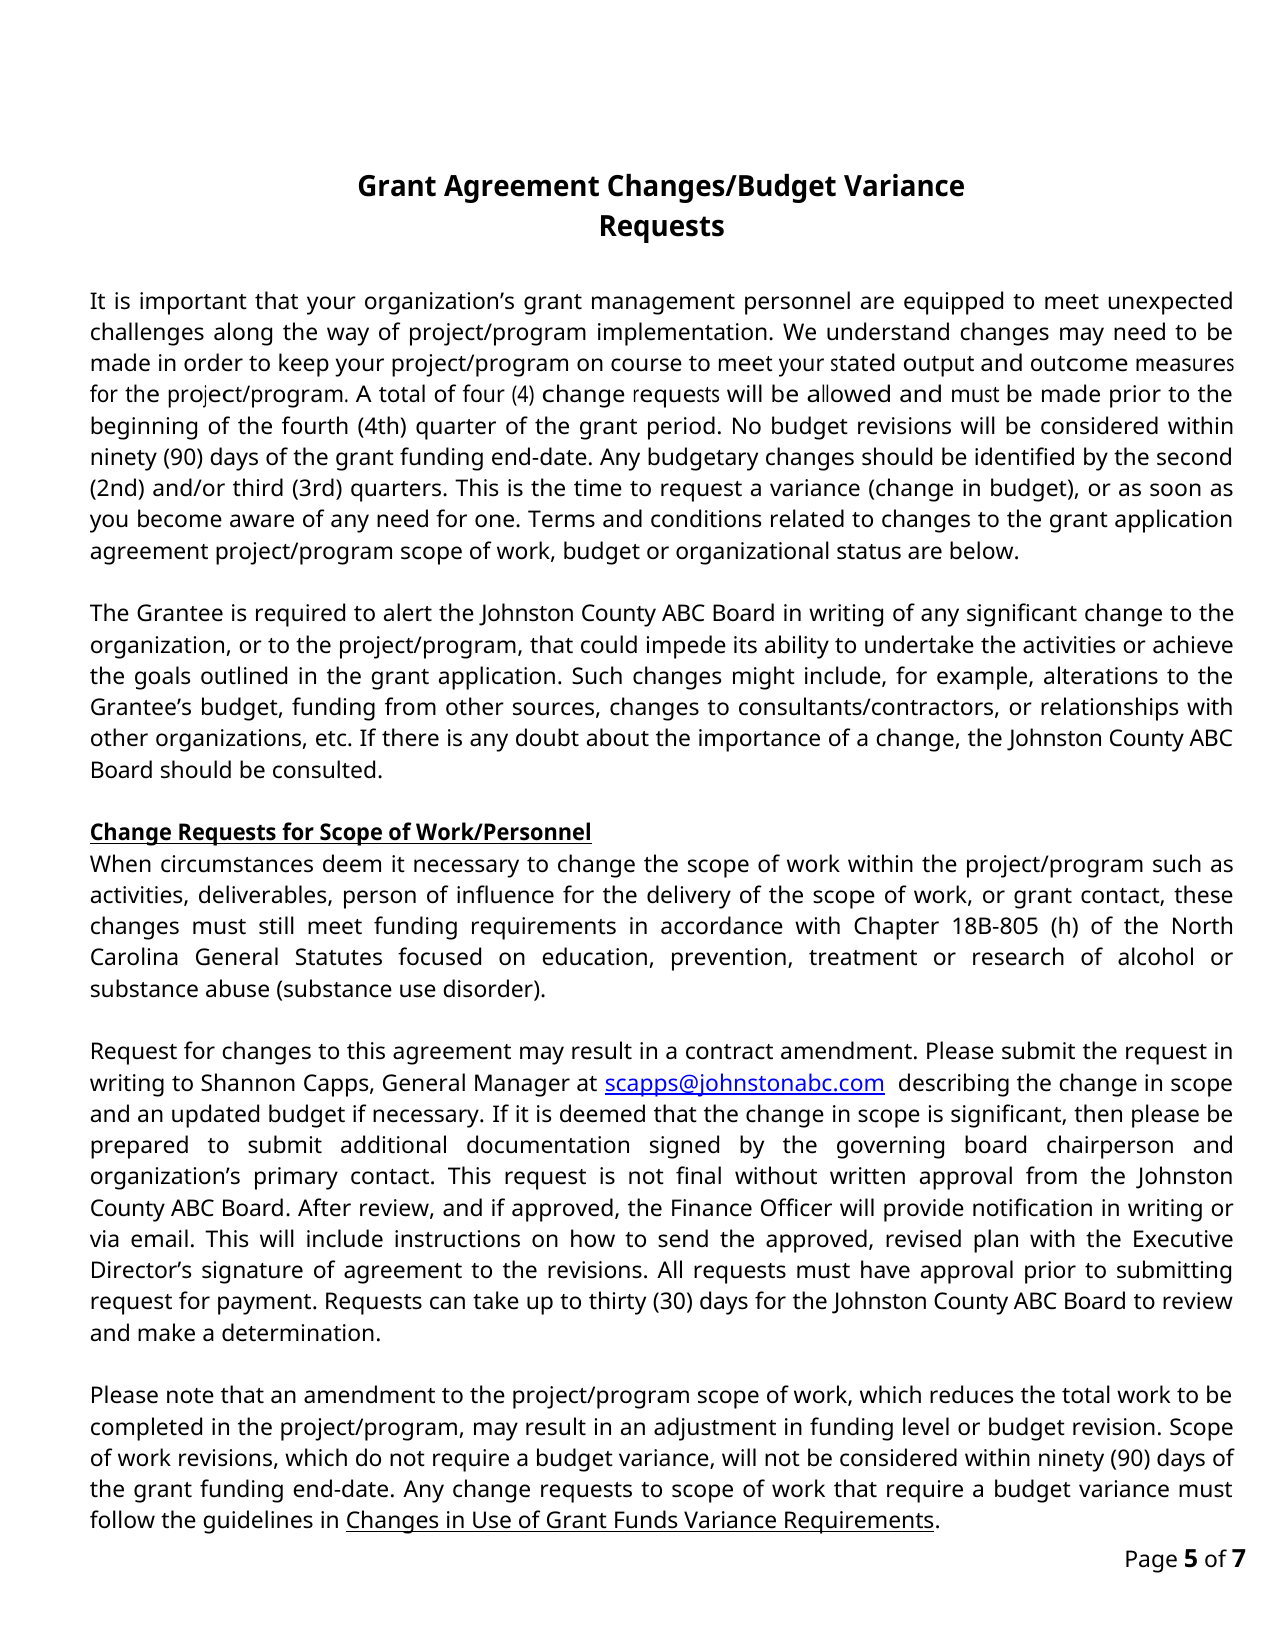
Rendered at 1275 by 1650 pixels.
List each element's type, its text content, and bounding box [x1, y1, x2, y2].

subtitle Change Requests for Scope of Work/Personnel [89, 816, 1246, 847]
subtitle Grant Agreement Changes/Budget Variance Requests [296, 165, 1027, 245]
text Request for changes to this agreement may result in a contract amendment. Please submit the request in writing to Shannon Capps, General Manager at scapps@johnstonabc.com describing the change in scope and an updated budget if necessary. If it is deemed that the change in scope is significant, then please be prepared to submit additional documentation signed by the governing board chairperson and organization’s primary contact. This request is not final without written approval from the Johnston County ABC Board. After review, and if approved, the Finance Officer will provide notification in writing or via email. This will include instructions on how to send the approved, revised plan with the Executive Director’s signature of agreement to the revisions. All requests must have approval prior to submitting request for payment. Requests can take up to thirty (30) days for the Johnston County ABC Board to review and make a determination. [89, 1035, 1234, 1348]
text When circumstances deem it necessary to change the scope of work within the project/program such as activities, deliverables, person of influence for the delivery of the scope of work, or grant contact, these changes must still meet funding requirements in accordance with Chapter 18B-805 (h) of the North Carolina General Statutes focused on education, prevention, treatment or research of alcohol or substance abuse (substance use disorder). [89, 848, 1234, 1004]
text The Grantee is required to alert the Johnston County ABC Board in writing of any significant change to the organization, or to the project/program, that could impede its ability to undertake the activities or achieve the goals outlined in the grant application. Such changes might include, for example, alterations to the Grantee’s budget, funding from other sources, changes to consultants/contractors, or relationships with other organizations, etc. If there is any doubt about the importance of a change, the Johnston County ABC Board should be consulted. [89, 597, 1234, 785]
text Please note that an amendment to the project/program scope of work, which reduces the total work to be completed in the project/program, may result in an adjustment in funding level or budget revision. Scope of work revisions, which do not require a budget variance, will not be considered within ninety (90) days of the grant funding end-date. Any change requests to scope of work that require a budget variance must follow the guidelines in Changes in Use of Grant Funds Variance Requirements. [89, 1379, 1234, 1535]
text It is important that your organization’s grant management personnel are equipped to meet unexpected challenges along the way of project/program implementation. We understand changes may need to be made in order to keep your project/program on course to meet your stated output and outcome measures for the project/program. A total of four (4) change requests will be allowed and must be made prior to the beginning of the fourth (4th) quarter of the grant period. No budget revisions will be considered within ninety (90) days of the grant funding end-date. Any budgetary changes should be identified by the second (2nd) and/or third (3rd) quarters. This is the time to request a variance (change in budget), or as soon as you become aware of any need for one. Terms and conditions related to changes to the grant application agreement project/program scope of work, budget or organizational status are below. [89, 285, 1234, 566]
